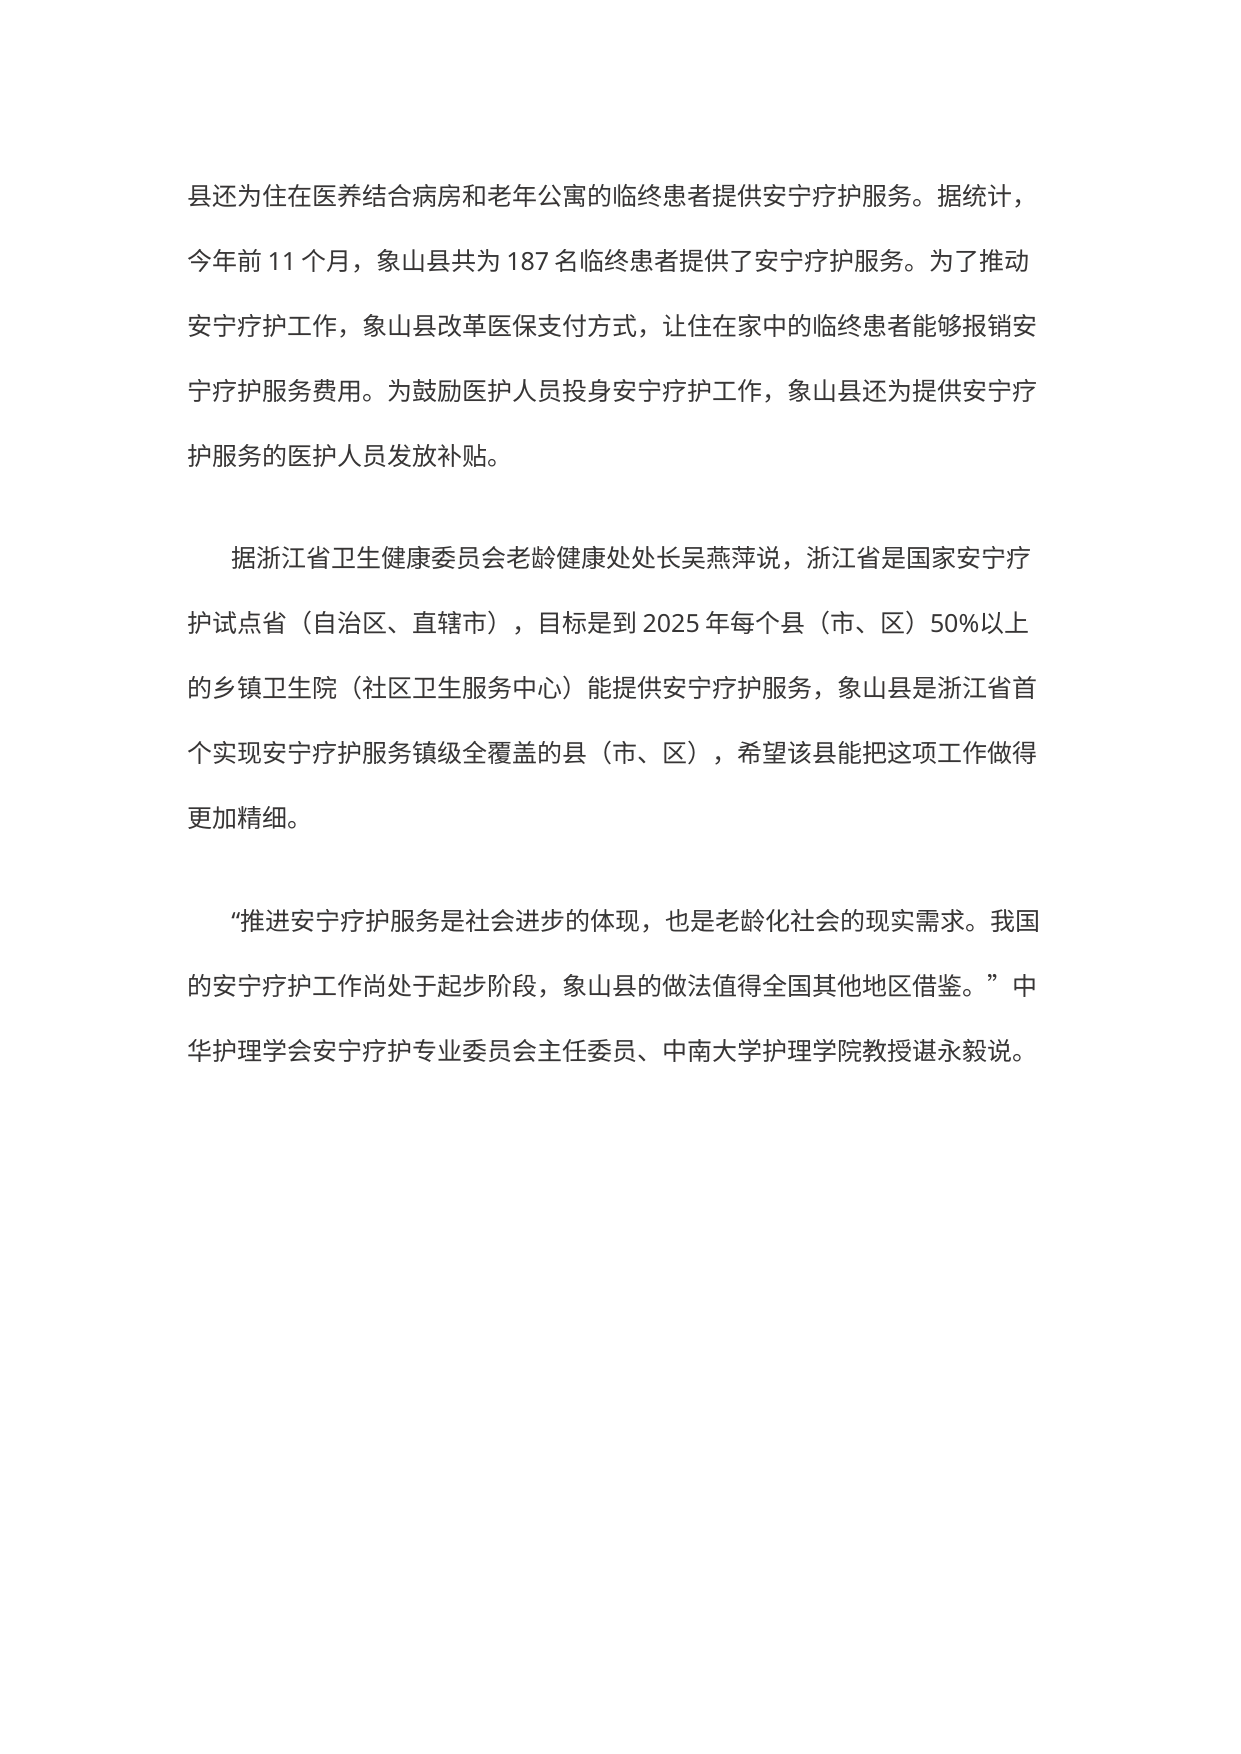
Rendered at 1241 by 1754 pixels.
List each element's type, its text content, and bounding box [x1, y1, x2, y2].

text 据浙江省卫生健康委员会老龄健康处处长吴燕萍说，浙江省是国家安宁疗护试点省（自治区、直辖市），目标是到2025年每个县（市、区）50%以上的乡镇卫生院（社区卫生服务中心）能提供安宁疗护服务，象山县是浙江省首个实现安宁疗护服务镇级全覆盖的县（市、区），希望该县能把这项工作做得更加精细。 [187, 524, 1053, 849]
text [187, 162, 1053, 487]
text “推进安宁疗护服务是社会进步的体现，也是老龄化社会的现实需求。我国的安宁疗护工作尚处于起步阶段，象山县的做法值得全国其他地区借鉴。”中华护理学会安宁疗护专业委员会主任委员、中南大学护理学院教授谌永毅说。 [187, 887, 1053, 1082]
